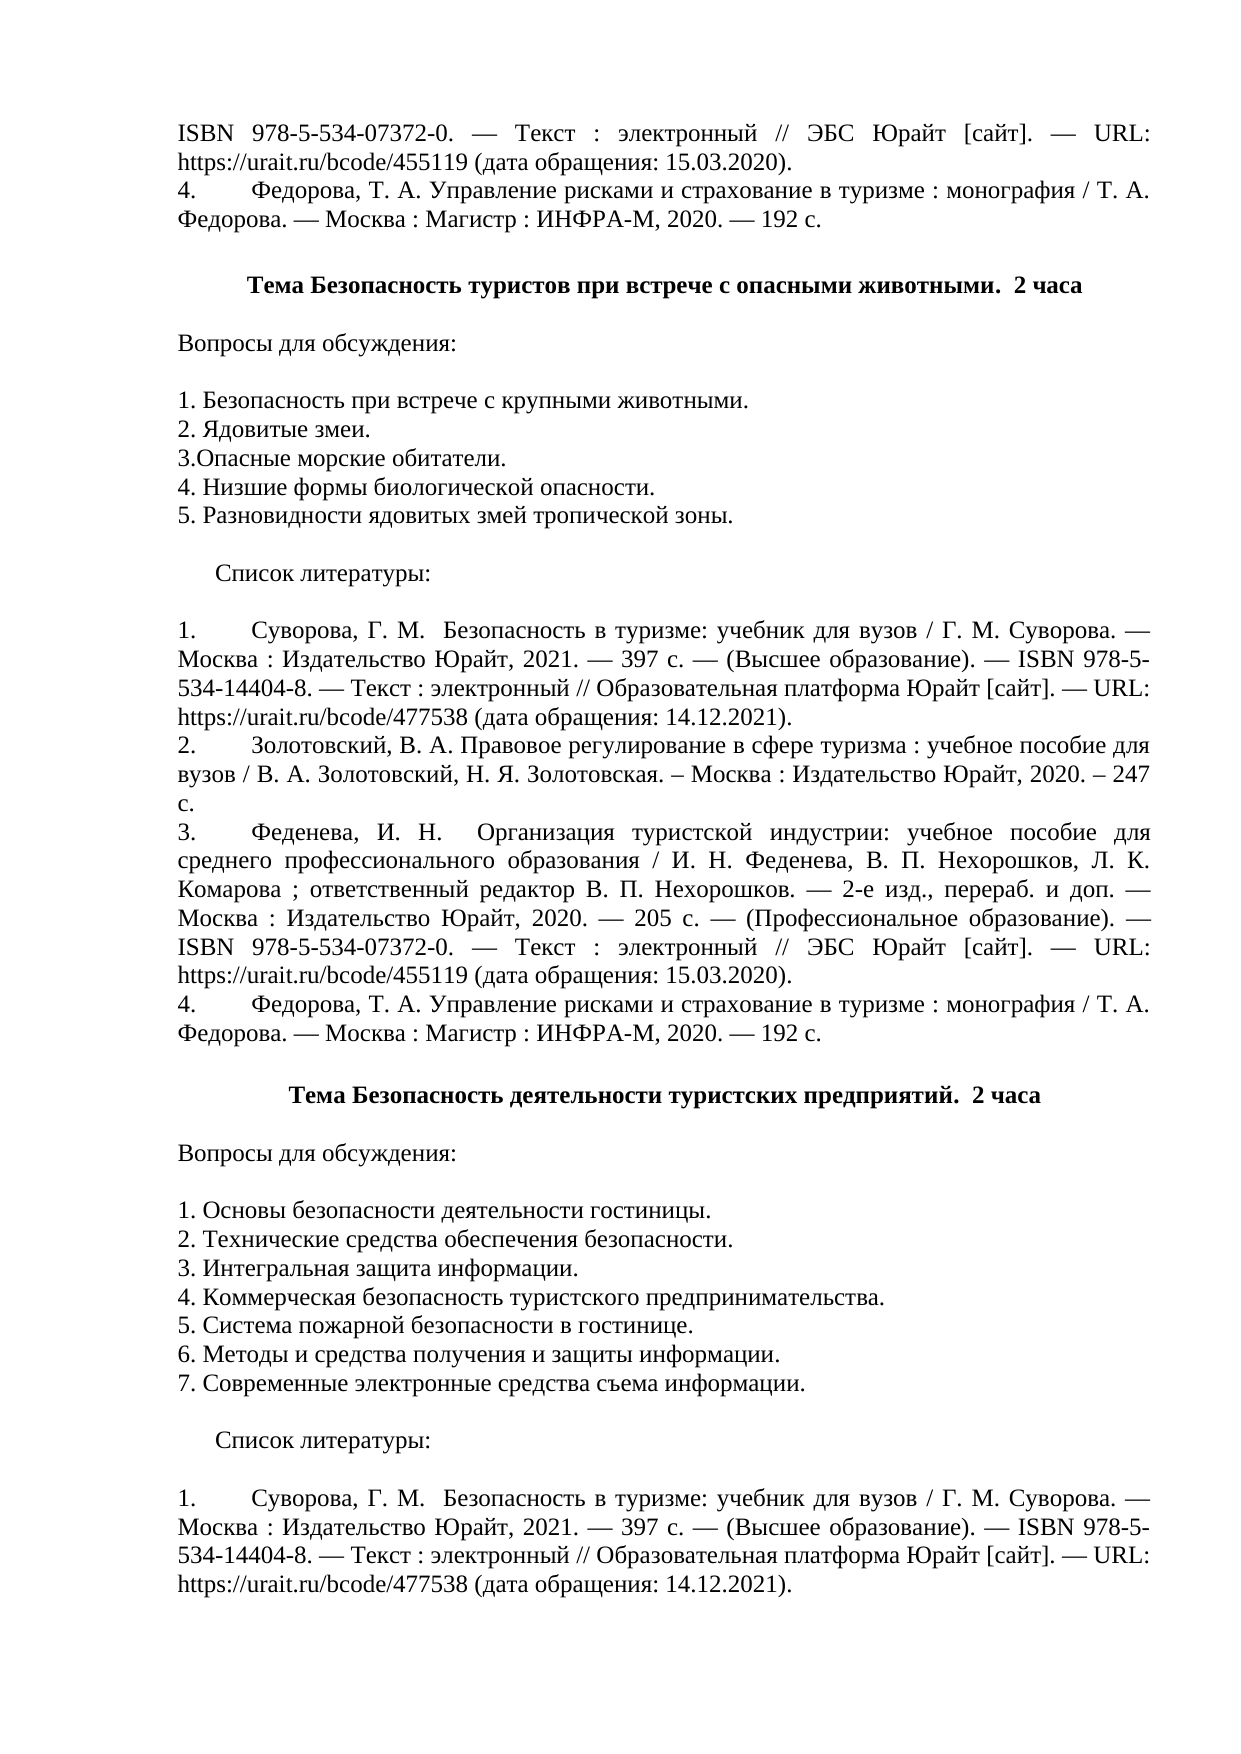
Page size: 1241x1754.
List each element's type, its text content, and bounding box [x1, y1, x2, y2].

text 4. Коммерческая безопасность туристского предпринимательства. [177, 1282, 1152, 1310]
text 2. Технические средства обеспечения безопасности. [177, 1224, 1152, 1253]
text Список литературы: [177, 1425, 1152, 1454]
text Тема Безопасность туристов при встрече с опасными животными. 2 часа [177, 271, 1152, 299]
text 4. Федорова, Т. А. Управление рисками и страхование в туризме : монография / Т. А. Федорова. — Москва : Магистр : ИНФРА-М, 2020. — 192 с. [177, 989, 1152, 1047]
text 1. Суворова, Г. М. Безопасность в туризме: учебник для вузов / Г. М. Суворова. — Москва : Издательство Юрайт, 2021. — 397 с. — (Высшее образование). — ISBN 978-5-534-14404-8. — Текст : электронный // Образовательная платформа Юрайт [сайт]. — URL: https://urait.ru/bcode/477538 (дата обращения: 14.12.2021). [177, 616, 1152, 731]
text 6. Методы и средства получения и защиты информации. [177, 1339, 1152, 1368]
text 5. Разновидности ядовитых змей тропической зоны. [177, 501, 1152, 529]
text 4. Федорова, Т. А. Управление рисками и страхование в туризме : монография / Т. А. Федорова. — Москва : Магистр : ИНФРА-М, 2020. — 192 с. [177, 176, 1152, 233]
text 2. Золотовский, В. А. Правовое регулирование в сфере туризма : учебное пособие для вузов / В. А. Золотовский, Н. Я. Золотовская. – Москва : Издательство Юрайт, 2020. – 247 с. [177, 731, 1152, 817]
text 7. Современные электронные средства съема информации. [177, 1368, 1152, 1397]
text 3.Опасные морские обитатели. [177, 443, 1152, 472]
text Тема Безопасность деятельности туристских предприятий. 2 часа [177, 1080, 1152, 1109]
text 2. Ядовитые змеи. [177, 414, 1152, 443]
text 3. Интегральная защита информации. [177, 1253, 1152, 1282]
text Вопросы для обсуждения: [177, 328, 1152, 357]
text 1. Суворова, Г. М. Безопасность в туризме: учебник для вузов / Г. М. Суворова. — Москва : Издательство Юрайт, 2021. — 397 с. — (Высшее образование). — ISBN 978-5-534-14404-8. — Текст : электронный // Образовательная платформа Юрайт [сайт]. — URL: https://urait.ru/bcode/477538 (дата обращения: 14.12.2021). [177, 1483, 1152, 1598]
text Вопросы для обсуждения: [177, 1138, 1152, 1167]
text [177, 118, 1152, 176]
text 1. Основы безопасности деятельности гостиницы. [177, 1195, 1152, 1224]
text 1. Безопасность при встрече с крупными животными. [177, 386, 1152, 414]
text 5. Система пожарной безопасности в гостинице. [177, 1310, 1152, 1339]
text 4. Низшие формы биологической опасности. [177, 472, 1152, 501]
text Список литературы: [177, 558, 1152, 587]
